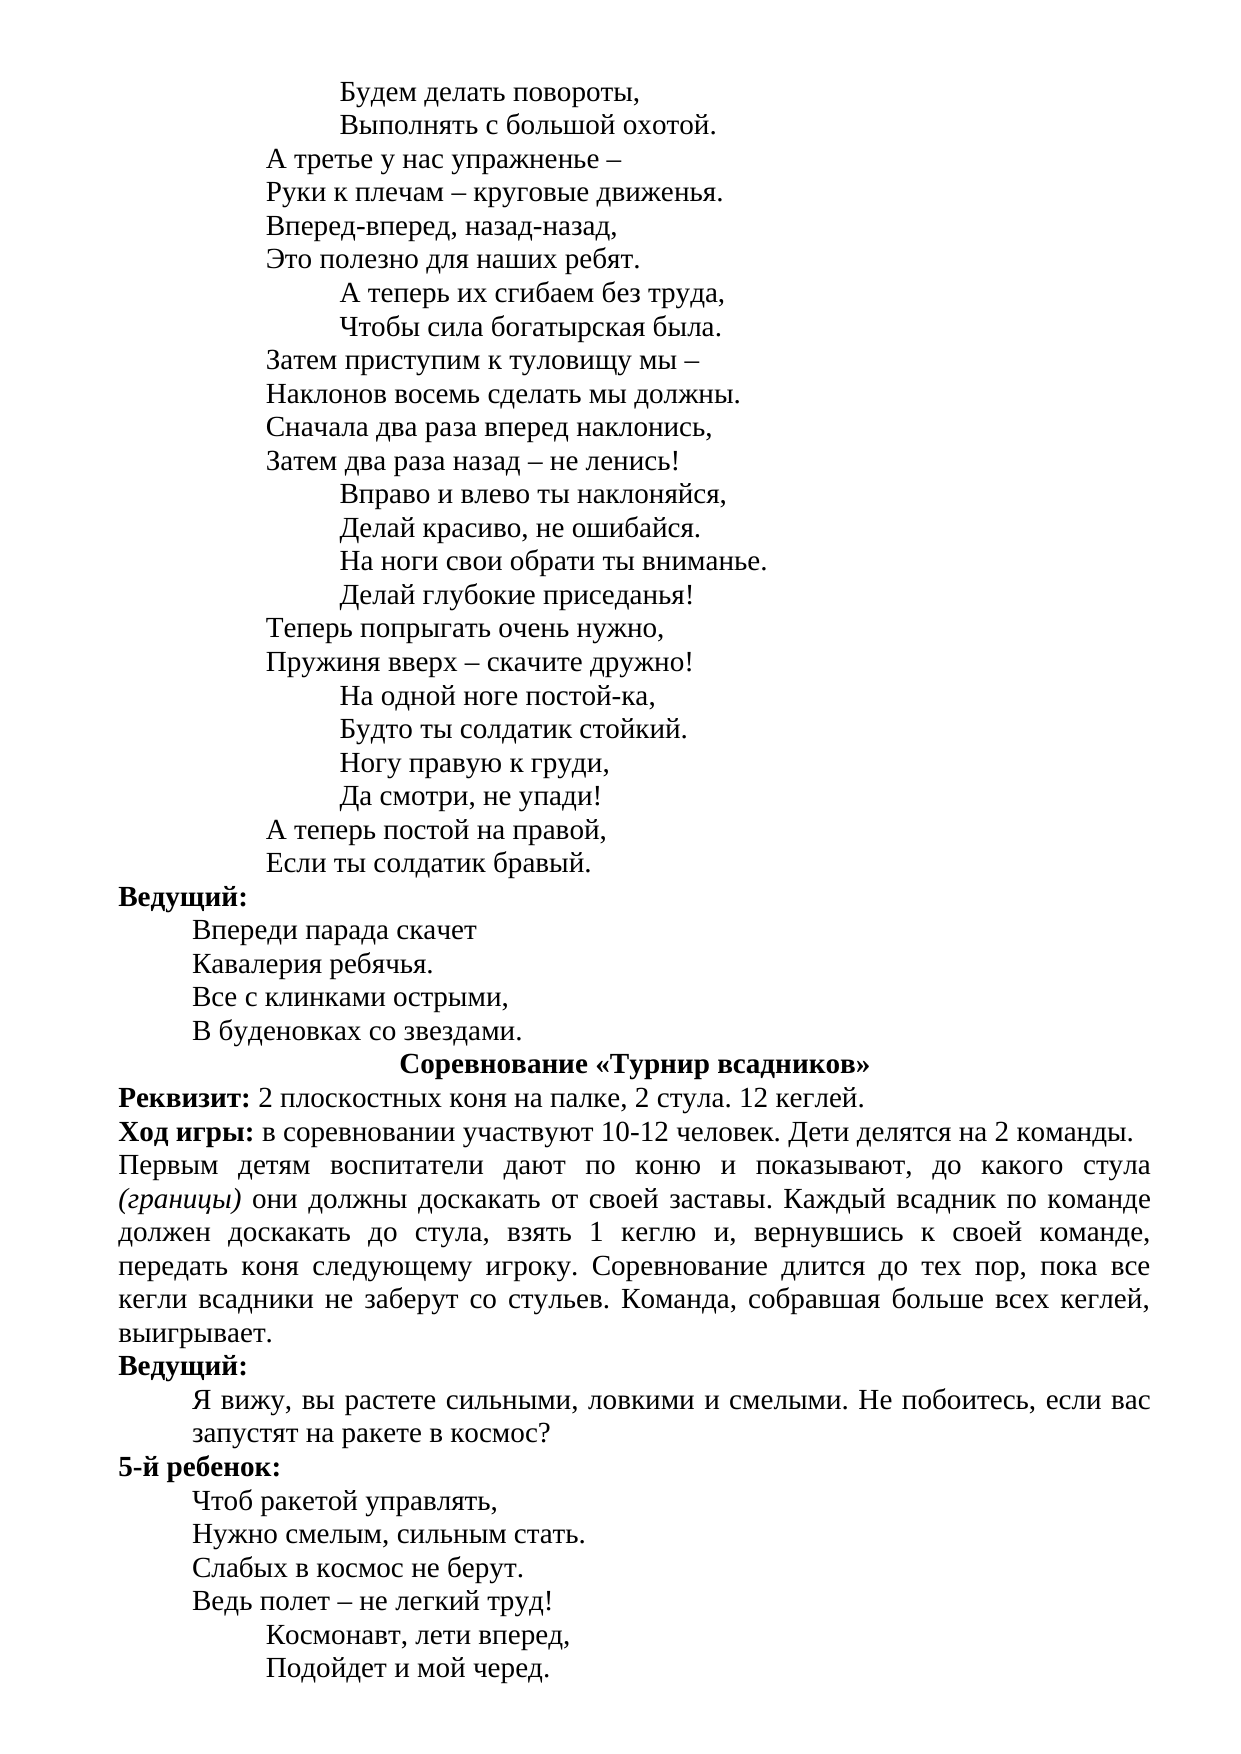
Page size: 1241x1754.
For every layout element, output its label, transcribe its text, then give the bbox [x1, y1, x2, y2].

text А теперь их сгибаем без труда, [339, 275, 1152, 309]
text Затем два раза назад – не ленись! [266, 443, 1152, 476]
text Космонавт, лети вперед, [266, 1617, 1152, 1650]
text Ногу правую к груди, [339, 745, 1152, 778]
text Сначала два раза вперед наклонись, [266, 409, 1152, 443]
text Пружиня вверх – скачите дружно! [266, 644, 1152, 678]
text На одной ноге постой-ка, [339, 678, 1152, 711]
text Кавалерия ребячья. [192, 946, 1152, 979]
text Ведь полет – не легкий труд! [192, 1583, 1152, 1617]
text Если ты солдатик бравый. [266, 845, 1152, 879]
text А теперь постой на правой, [266, 812, 1152, 845]
text Наклонов восемь сделать мы должны. [266, 376, 1152, 409]
text Чтобы сила богатырская была. [339, 309, 1152, 342]
text Реквизит: 2 плоскостных коня на палке, 2 стула. 12 кеглей. [118, 1080, 1152, 1114]
text Делай красиво, не ошибайся. [339, 510, 1152, 543]
text Чтоб ракетой управлять, [118, 1483, 1152, 1516]
text Теперь попрыгать очень нужно, [266, 611, 1152, 644]
text Да смотри, не упади! [339, 778, 1152, 812]
text Все с клинками острыми, [192, 979, 1152, 1013]
text Руки к плечам – круговые движенья. [266, 174, 1152, 208]
text Нужно смелым, сильным стать. [192, 1516, 1152, 1550]
text Выполнять с большой охотой. [339, 107, 1152, 141]
text 5-й ребенок: [118, 1449, 1152, 1483]
text Ведущий: [118, 879, 1152, 912]
text Подойдет и мой черед. [266, 1650, 1152, 1684]
text В буденовках со звездами. [192, 1013, 1152, 1047]
text Затем приступим к туловищу мы – [266, 342, 1152, 376]
text Ход игры: в соревновании участвуют 10-12 человек. Дети делятся на 2 команды. [118, 1114, 1152, 1147]
text Будем делать повороты, [339, 74, 1152, 107]
text Вперед-вперед, назад-назад, [266, 208, 1152, 242]
text А третье у нас упражненье – [266, 141, 1152, 174]
text Делай глубокие приседанья! [339, 577, 1152, 611]
text Слабых в космос не берут. [192, 1550, 1152, 1583]
text Впереди парада скачет [192, 912, 1152, 946]
text Это полезно для наших ребят. [266, 242, 1152, 275]
text Я вижу, вы растете сильными, ловкими и смелыми. Не побоитесь, если вас запустят на ракете в космос? [192, 1382, 1152, 1449]
text Соревнование «Турнир всадников» [118, 1047, 1152, 1080]
text На ноги свои обрати ты вниманье. [339, 543, 1152, 577]
text Первым детям воспитатели дают по коню и показывают, до какого стула (границы) они должны доскакать от своей заставы. Каждый всадник по команде должен доскакать до стула, взять 1 кеглю и, вернувшись к своей команде, передать коня следующему игроку. Соревнование длится до тех пор, пока все кегли всадники не заберут со стульев. Команда, собравшая больше всех кеглей, выигрывает. [118, 1147, 1152, 1348]
text Будто ты солдатик стойкий. [339, 711, 1152, 745]
text Вправо и влево ты наклоняйся, [339, 476, 1152, 510]
text Ведущий: [118, 1348, 1152, 1382]
